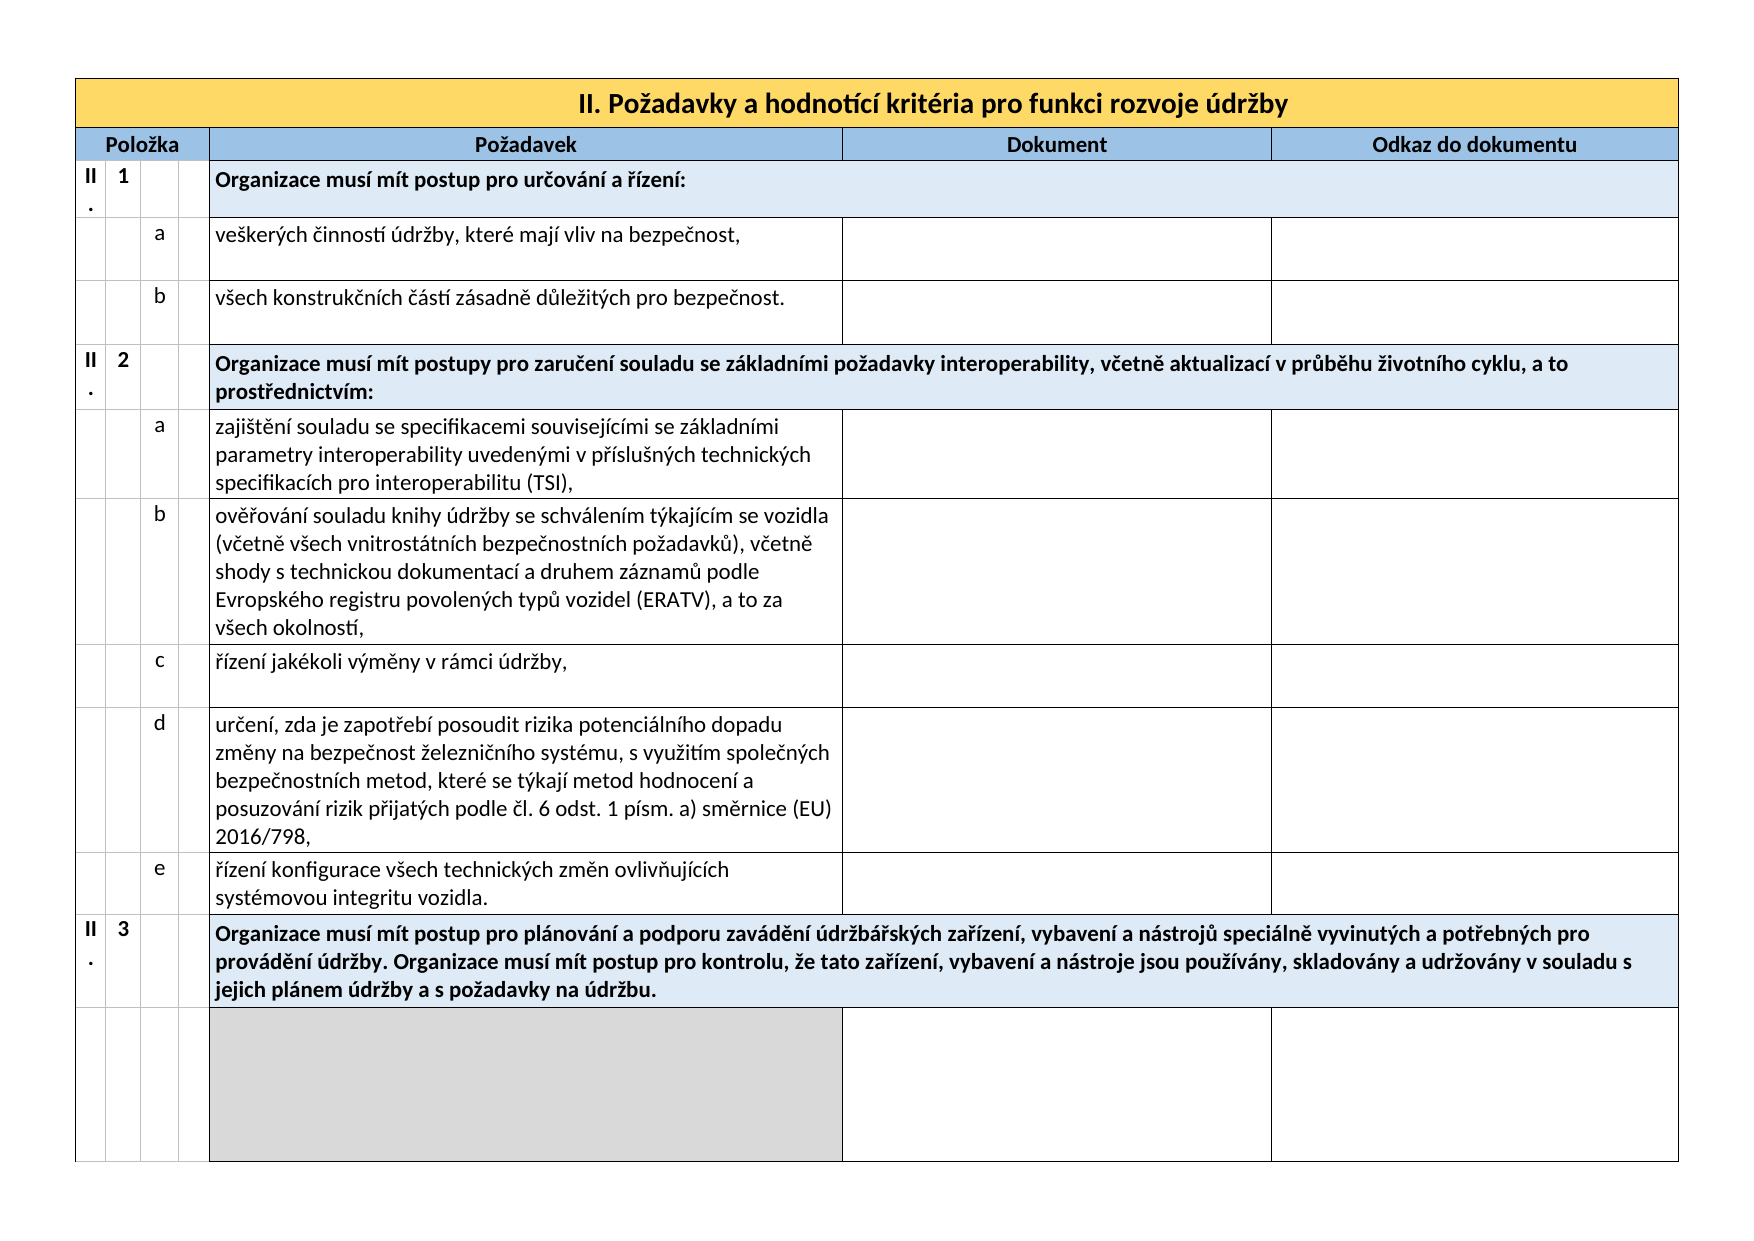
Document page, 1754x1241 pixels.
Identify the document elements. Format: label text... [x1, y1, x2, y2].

table_cell [76, 410, 105, 498]
table_cell [76, 853, 105, 913]
table_cell [106, 218, 140, 280]
table_cell Odkaz do dokumentu [1272, 128, 1678, 160]
table_cell [106, 281, 140, 344]
table_cell [843, 410, 1271, 498]
table_cell [141, 345, 178, 409]
table_cell [1272, 410, 1678, 498]
table_cell veškerých činností údržby, které mají vliv na bezpečnost, [210, 218, 842, 280]
table_cell e [141, 853, 178, 913]
table_cell [179, 345, 209, 409]
table_cell b [141, 281, 178, 344]
table_cell [179, 708, 209, 852]
table_cell [179, 1008, 209, 1161]
table_cell II. [76, 915, 105, 1007]
table_cell [843, 281, 1271, 344]
table_cell [106, 410, 140, 498]
table_cell [179, 161, 209, 217]
table_cell [141, 1008, 178, 1161]
table_cell [1272, 708, 1678, 852]
table_cell [106, 708, 140, 852]
table_header II. Požadavky a hodnotící kritéria pro funkci rozvoje údržby [76, 79, 1678, 127]
table_cell II. [76, 345, 105, 409]
table_cell [179, 499, 209, 644]
table_cell [76, 645, 105, 707]
table_cell b [141, 499, 178, 644]
table_cell [843, 1008, 1271, 1161]
table_cell [76, 1008, 105, 1161]
table_cell [179, 853, 209, 913]
table_cell Požadavek [210, 128, 842, 160]
table_cell [843, 499, 1271, 644]
table_cell řízení jakékoli výměny v rámci údržby, [210, 645, 842, 707]
table_cell [106, 645, 140, 707]
table_cell [179, 281, 209, 344]
table_cell Organizace musí mít postup pro plánování a podporu zavádění údržbářských zařízení, vybavení a nástrojů speciálně vyvinutých a potřebných pro provádění údržby. Organizace musí mít postup pro kontrolu, že tato zařízení, vybavení a nástroje jsou používány, skladovány a udržovány v souladu s jejich plánem údržby a s požadavky na údržbu. [210, 915, 1678, 1007]
table_cell zajištění souladu se specifikacemi souvisejícími se základními parametry interoperability uvedenými v příslušných technických specifikacích pro interoperabilitu (TSI), [210, 410, 842, 498]
table_cell ověřování souladu knihy údržby se schválením týkajícím se vozidla (včetně všech vnitrostátních bezpečnostních požadavků), včetně shody s technickou dokumentací a druhem záznamů podle Evropského registru povolených typů vozidel (ERATV), a to za všech okolností, [210, 499, 842, 644]
table_cell [1272, 853, 1678, 913]
table_cell [843, 645, 1271, 707]
table_cell 3 [106, 915, 140, 1007]
table_cell 2 [106, 345, 140, 409]
table_cell d [141, 708, 178, 852]
table_cell [76, 218, 105, 280]
table_cell [843, 218, 1271, 280]
table_cell c [141, 645, 178, 707]
table_cell [106, 853, 140, 913]
table_cell [1272, 645, 1678, 707]
table_cell [210, 1008, 842, 1161]
table_cell II. [76, 161, 105, 217]
table_cell [106, 1008, 140, 1161]
table_cell [1272, 281, 1678, 344]
table_cell [1272, 499, 1678, 644]
table_cell Organizace musí mít postup pro určování a řízení: [210, 161, 1678, 217]
table_cell Organizace musí mít postupy pro zaručení souladu se základními požadavky interoperability, včetně aktualizací v průběhu životního cyklu, a to prostřednictvím: [210, 345, 1678, 409]
table_cell [141, 915, 178, 1007]
table_cell [76, 281, 105, 344]
table_cell [179, 915, 209, 1007]
table_cell [843, 853, 1271, 913]
table_cell řízení konfigurace všech technických změn ovlivňujících systémovou integritu vozidla. [210, 853, 842, 913]
table_cell [843, 708, 1271, 852]
table_cell [1272, 218, 1678, 280]
table_cell [106, 499, 140, 644]
table_cell [179, 645, 209, 707]
table_cell Dokument [843, 128, 1271, 160]
table_cell 1 [106, 161, 140, 217]
table_cell určení, zda je zapotřebí posoudit rizika potenciálního dopadu změny na bezpečnost železničního systému, s využitím společných bezpečnostních metod, které se týkají metod hodnocení a posuzování rizik přijatých podle čl. 6 odst. 1 písm. a) směrnice (EU) 2016/798, [210, 708, 842, 852]
table_cell [76, 499, 105, 644]
table_cell a [141, 218, 178, 280]
table_cell a [141, 410, 178, 498]
table_cell Položka [76, 128, 209, 160]
table_cell [179, 410, 209, 498]
table_cell [179, 218, 209, 280]
table_cell [141, 161, 178, 217]
table_cell [76, 708, 105, 852]
table_cell všech konstrukčních částí zásadně důležitých pro bezpečnost. [210, 281, 842, 344]
table_cell [1272, 1008, 1678, 1161]
